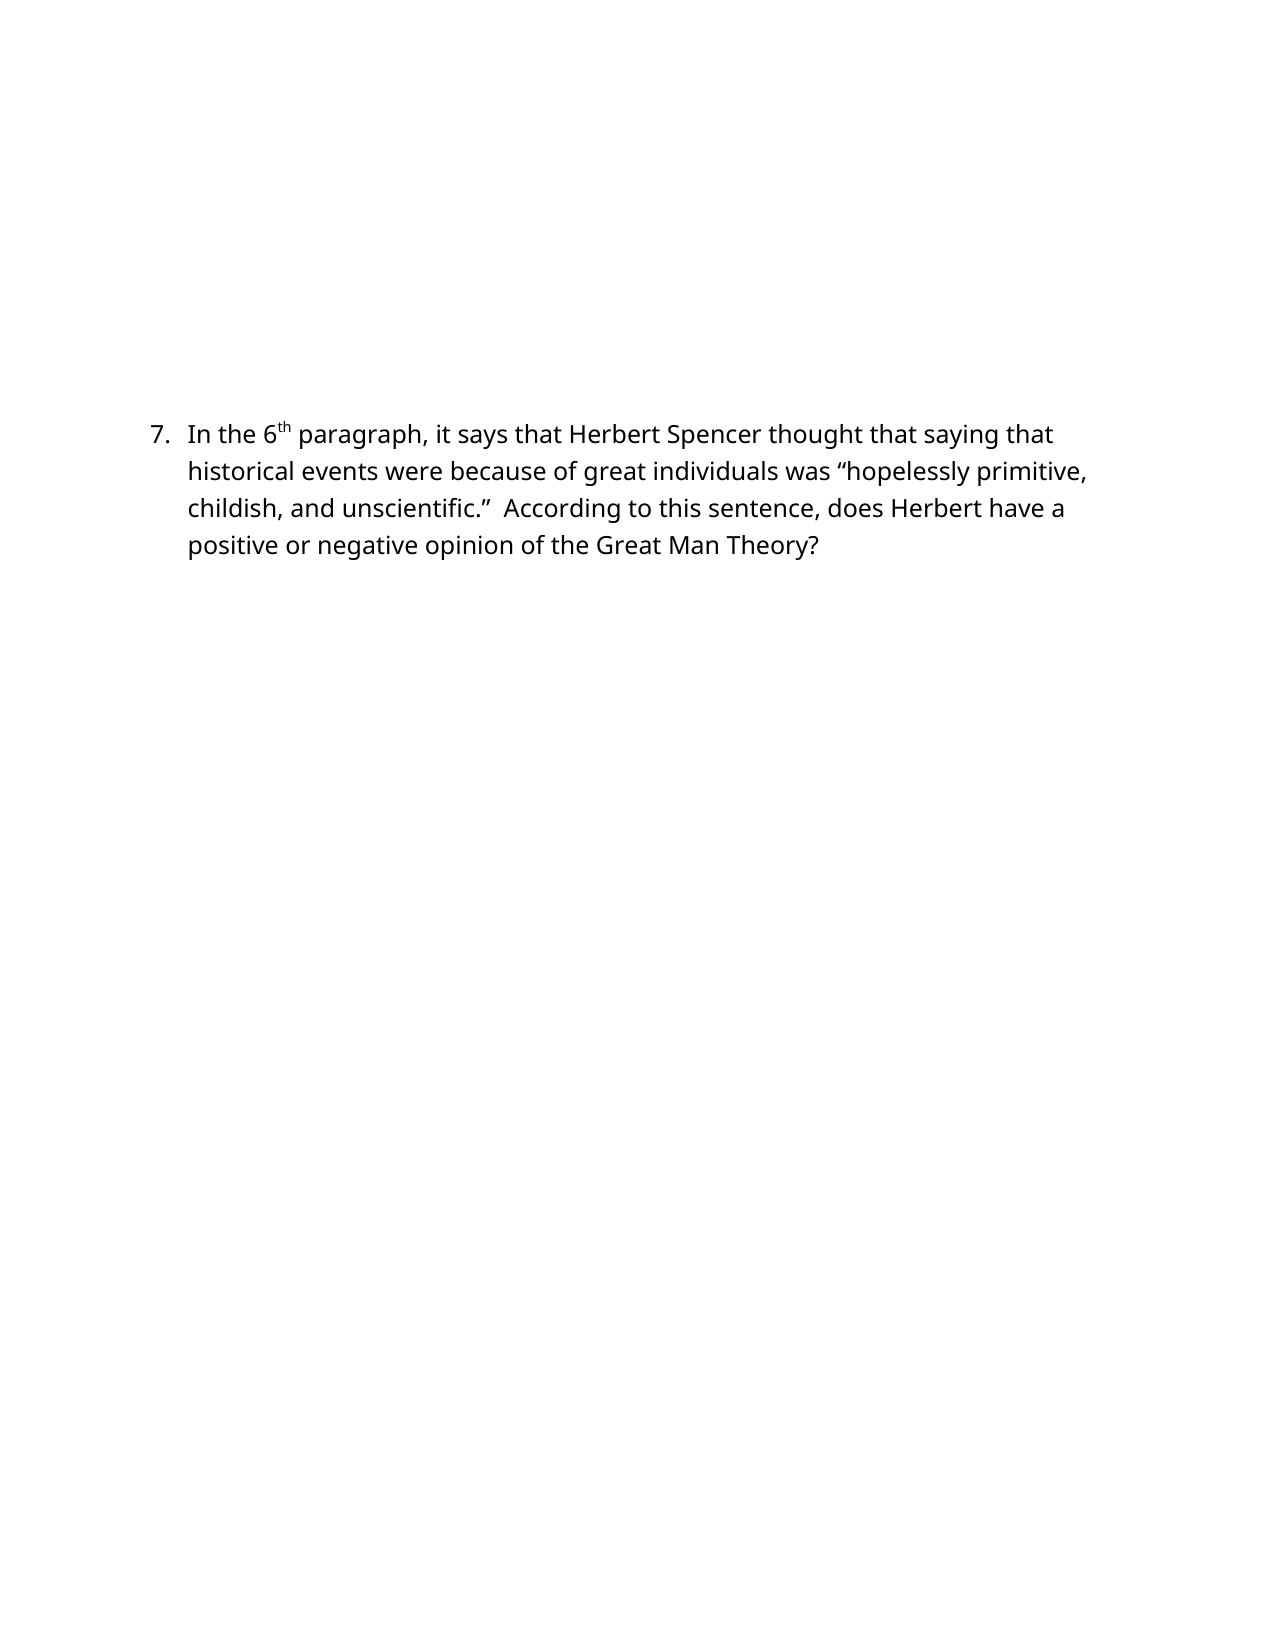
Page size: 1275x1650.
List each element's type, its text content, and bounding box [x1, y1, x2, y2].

list In the 6th paragraph, it says that Herbert Spencer thought that saying that historical events were because of great individuals was “hopelessly primitive, childish, and unscientific.” According to this sentence, does Herbert have a positive or negative opinion of the Great Man Theory? [150, 417, 1125, 562]
